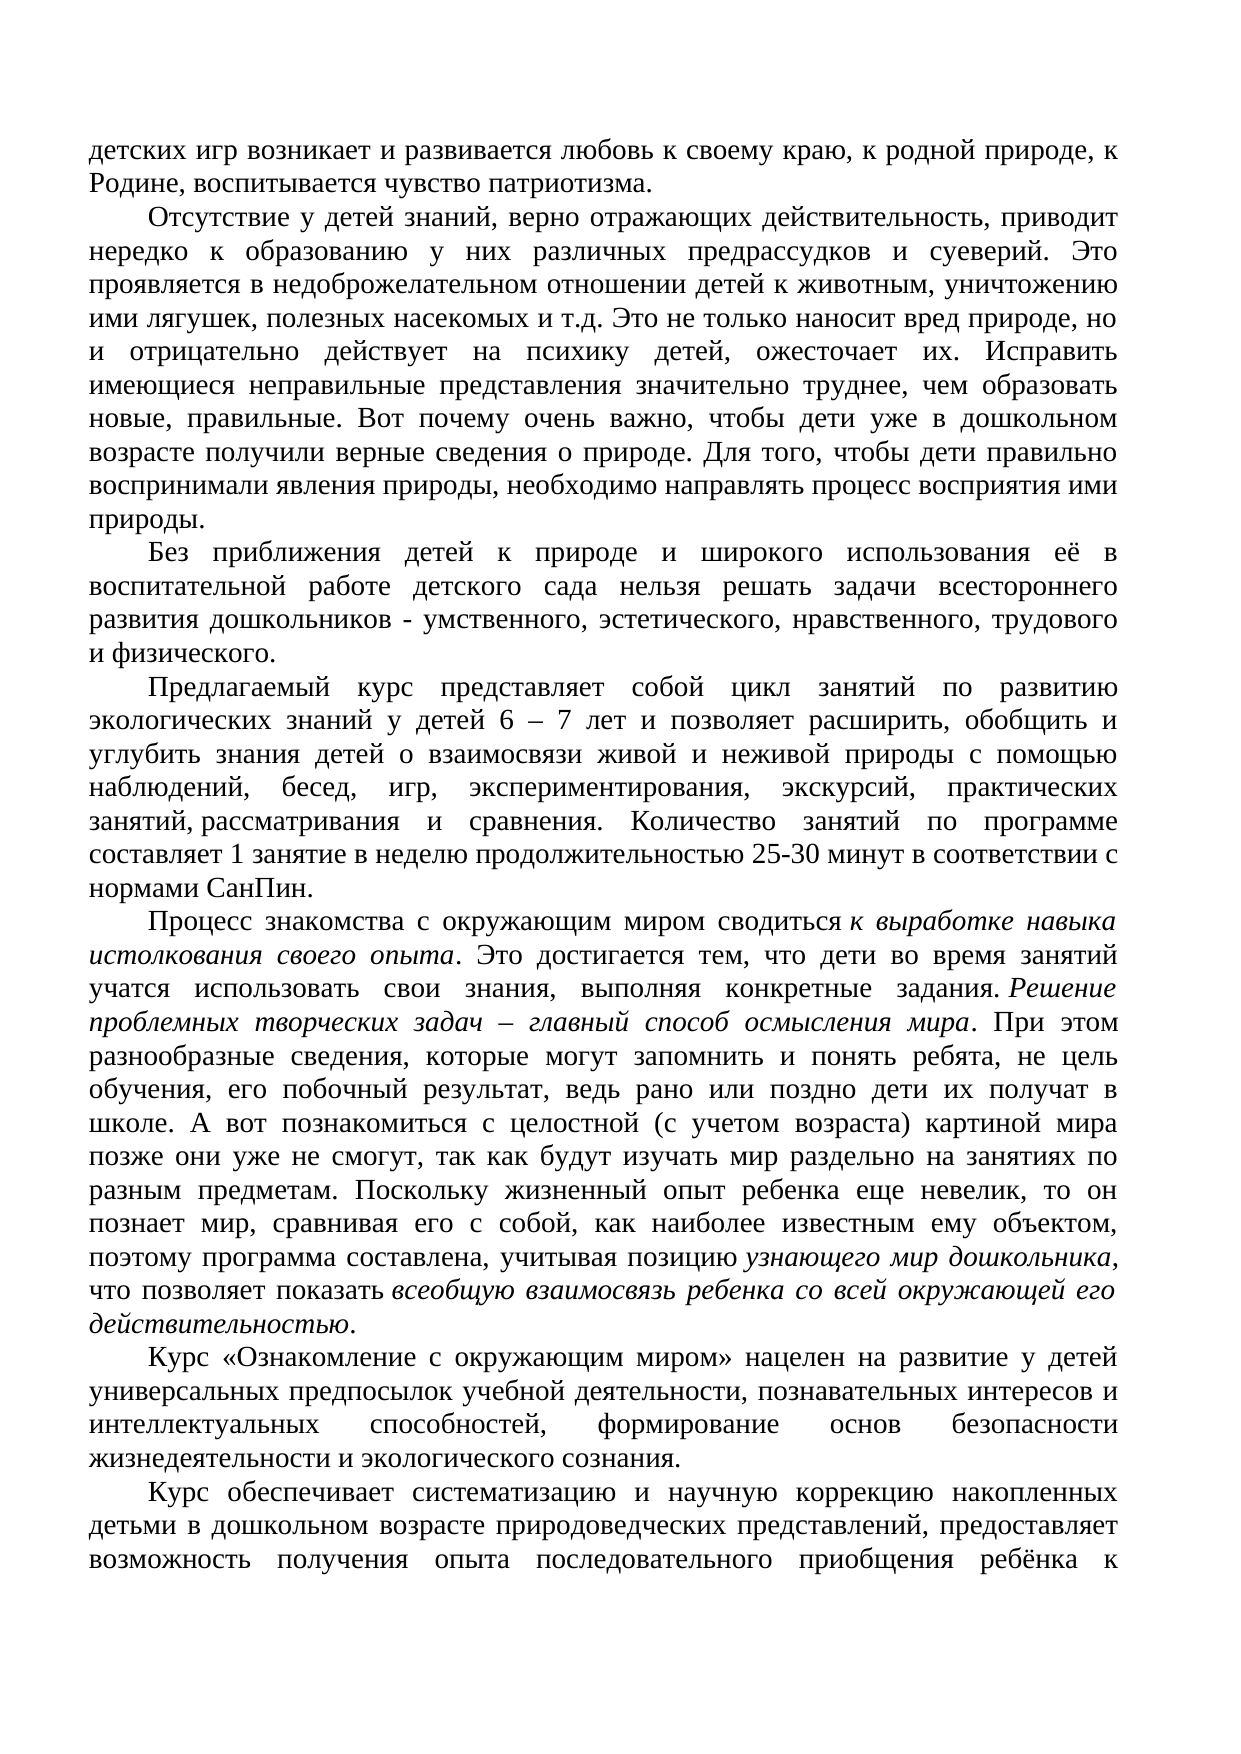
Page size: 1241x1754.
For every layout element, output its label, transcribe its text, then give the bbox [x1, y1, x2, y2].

text Без приближения детей к природе и широкого использования её в воспитательной работе детского сада нельзя решать задачи всестороннего развития дошкольников - умственного, эстетического, нравственного, трудового и физического. [89, 534, 1119, 669]
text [89, 1474, 1119, 1574]
text Курс «Ознакомление с окружающим миром» нацелен на развитие у детей универсальных предпосылок учебной деятельности, познавательных интересов и интеллектуальных способностей, формирование основ безопасности жизнедеятельности и экологического сознания. [89, 1339, 1119, 1474]
text Отсутствие у детей знаний, верно отражающих действительность, приводит нередко к образованию у них различных предрассудков и суеверий. Это проявляется в недоброжелательном отношении детей к животным, уничтожению ими лягушек, полезных насекомых и т.д. Это не только наносит вред природе, но и отрицательно действует на психику детей, ожесточает их. Исправить имеющиеся неправильные представления значительно труднее, чем образовать новые, правильные. Вот почему очень важно, чтобы дети уже в дошкольном возрасте получили верные сведения о природе. Для того, чтобы дети правильно воспринимали явления природы, необходимо направлять процесс восприятия ими природы. [89, 199, 1119, 534]
text Процесс знакомства с окружающим миром сводиться к выработке навыка истолкования своего опыта. Это достигается тем, что дети во время занятий учатся использовать свои знания, выполняя конкретные задания. Решение проблемных творческих задач – главный способ осмысления мира. При этом разнообразные сведения, которые могут запомнить и понять ребята, не цель обучения, его побочный результат, ведь рано или поздно дети их получат в школе. А вот познакомиться с целостной (с учетом возраста) картиной мира позже они уже не смогут, так как будут изучать мир раздельно на занятиях по разным предметам. Поскольку жизненный опыт ребенка еще невелик, то он познает мир, сравнивая его с собой, как наиболее известным ему объектом, поэтому программа составлена, учитывая позицию узнающего мир дошкольника, что позволяет показать всеобщую взаимосвязь ребенка со всей окружающей его действительностью. [89, 903, 1119, 1339]
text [89, 132, 1119, 199]
text Предлагаемый курс представляет собой цикл занятий по развитию экологических знаний у детей 6 – 7 лет и позволяет расширить, обобщить и углубить знания детей о взаимосвязи живой и неживой природы с помощью наблюдений, бесед, игр, экспериментирования, экскурсий, практических занятий, рассматривания и сравнения. Количество занятий по программе составляет 1 занятие в неделю продолжительностью 25-30 минут в соответствии с нормами СанПин. [89, 669, 1119, 903]
